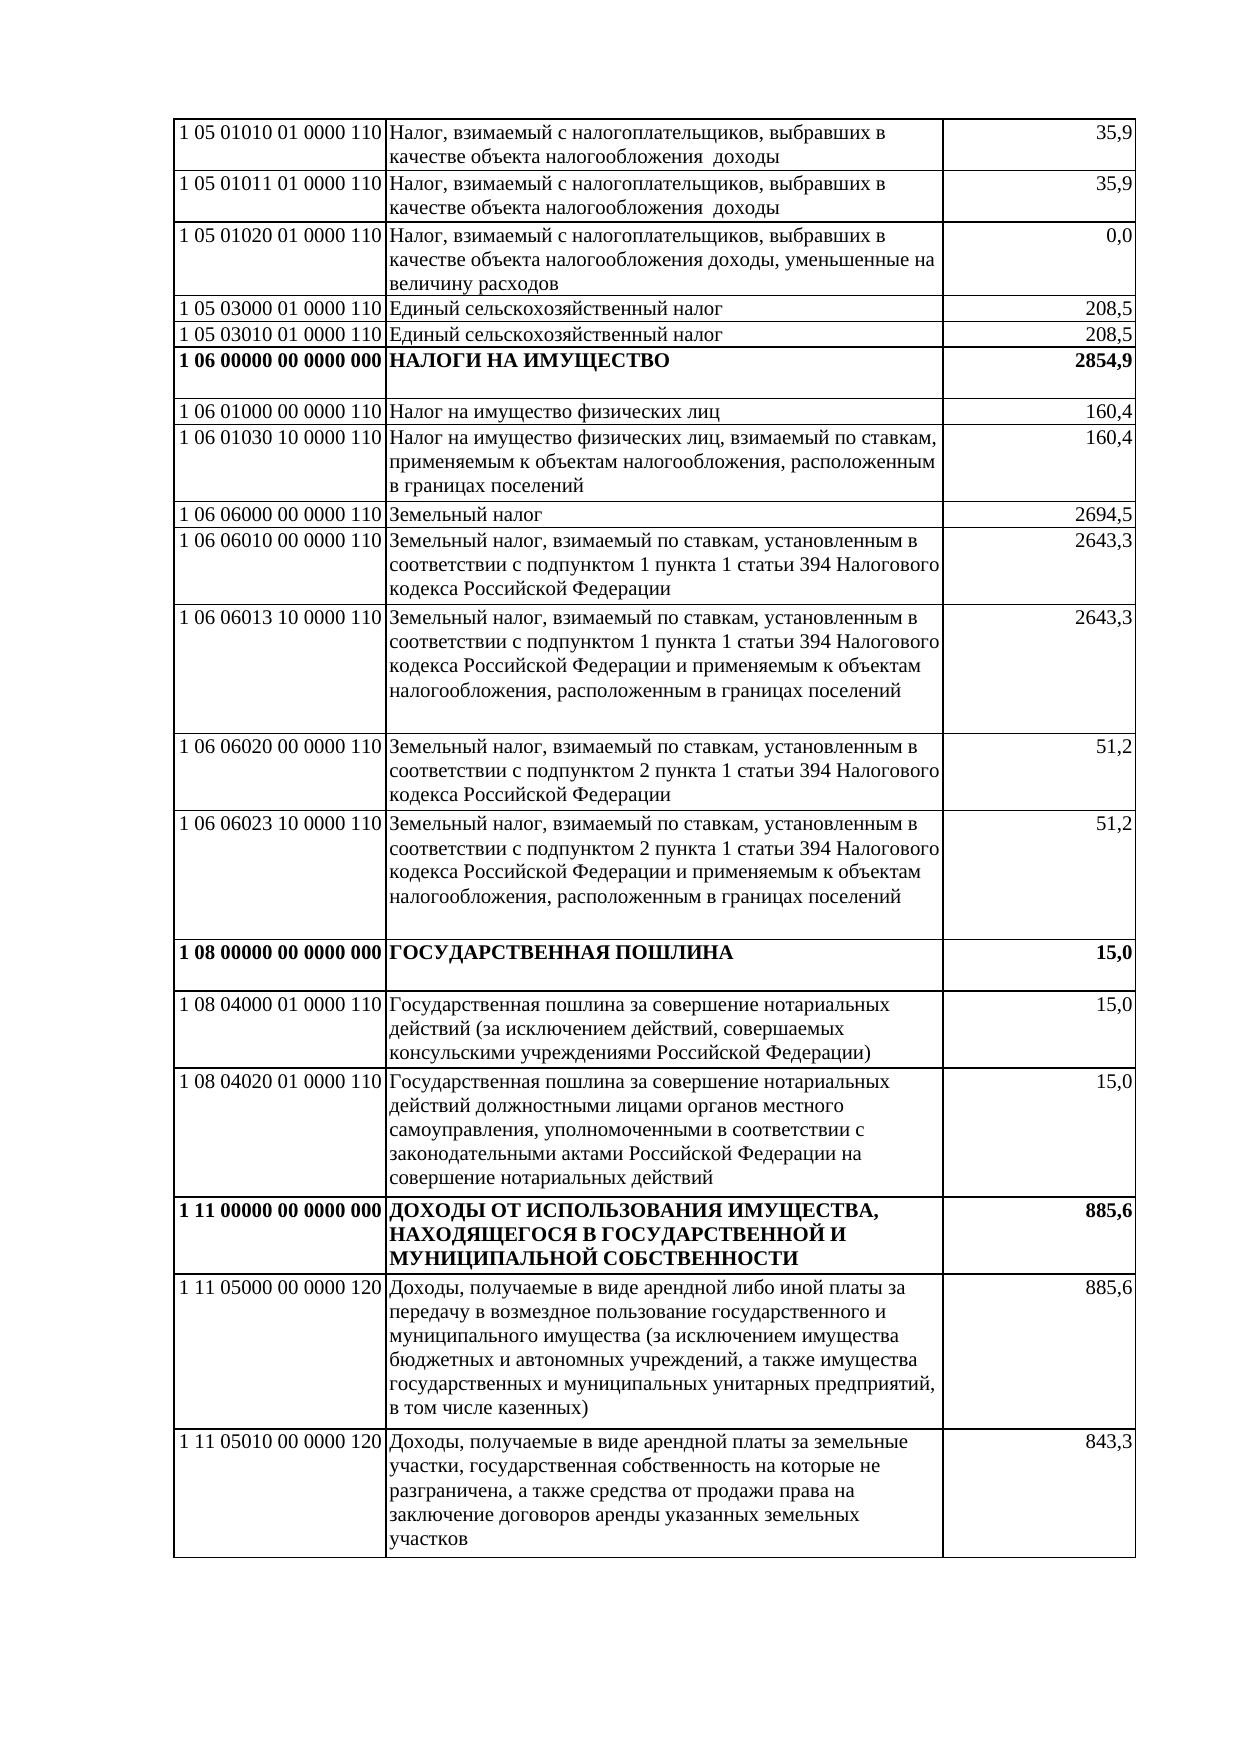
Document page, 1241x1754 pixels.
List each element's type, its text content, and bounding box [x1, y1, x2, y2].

table_cell 843,3 [944, 1430, 1135, 1557]
table_cell 1 06 06000 00 0000 110 [175, 502, 385, 526]
table_cell 160,4 [944, 399, 1135, 423]
table_cell 15,0 [944, 940, 1135, 990]
table_cell Земельный налог, взимаемый по ставкам, установленным в соответствии с подпунктом 2 пункта 1 статьи 394 Налогового кодекса Российской Федерации и применяемым к объектам налогообложения, расположенным в границах поселений [387, 811, 942, 938]
table_cell Доходы, получаемые в виде арендной либо иной платы за передачу в возмездное пользование государственного и муниципального имущества (за исключением имущества бюджетных и автономных учреждений, а также имущества государственных и муниципальных унитарных предприятий, в том числе казенных) [387, 1275, 942, 1428]
table_cell 885,6 [944, 1198, 1135, 1273]
table_cell 1 05 03000 01 0000 110 [175, 296, 385, 321]
table_cell 1 11 05000 00 0000 120 [175, 1275, 385, 1428]
table_cell 1 05 03010 01 0000 110 [175, 322, 385, 346]
table_cell 1 08 04020 01 0000 110 [175, 1069, 385, 1196]
table_cell НАЛОГИ НА ИМУЩЕСТВО [387, 348, 942, 398]
table_cell Налог, взимаемый с налогоплательщиков, выбравших в качестве объекта налогообложения доходы [387, 120, 942, 169]
table_cell 1 05 01011 01 0000 110 [175, 171, 385, 221]
table_cell 35,9 [944, 120, 1135, 169]
table_cell Земельный налог, взимаемый по ставкам, установленным в соответствии с подпунктом 1 пункта 1 статьи 394 Налогового кодекса Российской Федерации и применяемым к объектам налогообложения, расположенным в границах поселений [387, 605, 942, 732]
table_cell Налог на имущество физических лиц [387, 399, 942, 423]
table_cell 1 06 06020 00 0000 110 [175, 734, 385, 810]
table_cell Единый сельскохозяйственный налог [387, 322, 942, 346]
table_cell 1 11 05010 00 0000 120 [175, 1430, 385, 1557]
table_cell 15,0 [944, 992, 1135, 1067]
table_cell Земельный налог [387, 502, 942, 526]
table_cell 1 05 01020 01 0000 110 [175, 223, 385, 295]
table_cell 208,5 [944, 296, 1135, 321]
table_cell 1 06 06010 00 0000 110 [175, 528, 385, 604]
table_cell 208,5 [944, 322, 1135, 346]
table_cell 1 06 00000 00 0000 000 [175, 348, 385, 398]
table_cell Земельный налог, взимаемый по ставкам, установленным в соответствии с подпунктом 1 пункта 1 статьи 394 Налогового кодекса Российской Федерации [387, 528, 942, 604]
table_cell 1 06 01000 00 0000 110 [175, 399, 385, 423]
table_cell 1 06 06023 10 0000 110 [175, 811, 385, 938]
table_cell Доходы, получаемые в виде арендной платы за земельные участки, государственная собственность на которые не разграничена, а также средства от продажи права на заключение договоров аренды указанных земельных участков [387, 1430, 942, 1557]
table_cell 1 05 01010 01 0000 110 [175, 120, 385, 169]
table_cell 51,2 [944, 811, 1135, 938]
table_cell Налог на имущество физических лиц, взимаемый по ставкам, применяемым к объектам налогообложения, расположенным в границах поселений [387, 425, 942, 501]
table_cell 35,9 [944, 171, 1135, 221]
table_cell 885,6 [944, 1275, 1135, 1428]
table_cell Государственная пошлина за совершение нотариальных действий должностными лицами органов местного самоуправления, уполномоченными в соответствии с законодательными актами Российской Федерации на совершение нотариальных действий [387, 1069, 942, 1196]
table_cell ДОХОДЫ ОТ ИСПОЛЬЗОВАНИЯ ИМУЩЕСТВА, НАХОДЯЩЕГОСЯ В ГОСУДАРСТВЕННОЙ И МУНИЦИПАЛЬНОЙ СОБСТВЕННОСТИ [387, 1198, 942, 1273]
table_cell Налог, взимаемый с налогоплательщиков, выбравших в качестве объекта налогообложения доходы, уменьшенные на величину расходов [387, 223, 942, 295]
table_cell 0,0 [944, 223, 1135, 295]
table_cell 2854,9 [944, 348, 1135, 398]
table_cell 2694,5 [944, 502, 1135, 526]
table_cell Налог, взимаемый с налогоплательщиков, выбравших в качестве объекта налогообложения доходы [387, 171, 942, 221]
table_cell 1 11 00000 00 0000 000 [175, 1198, 385, 1273]
table_cell 51,2 [944, 734, 1135, 810]
table_cell 15,0 [944, 1069, 1135, 1196]
table_cell Государственная пошлина за совершение нотариальных действий (за исключением действий, совершаемых консульскими учреждениями Российской Федерации) [387, 992, 942, 1067]
table_cell 1 08 00000 00 0000 000 [175, 940, 385, 990]
table_cell 2643,3 [944, 605, 1135, 732]
table_cell 1 06 06013 10 0000 110 [175, 605, 385, 732]
table_cell Земельный налог, взимаемый по ставкам, установленным в соответствии с подпунктом 2 пункта 1 статьи 394 Налогового кодекса Российской Федерации [387, 734, 942, 810]
table_cell 1 06 01030 10 0000 110 [175, 425, 385, 501]
table_cell 160,4 [944, 425, 1135, 501]
table_cell 1 08 04000 01 0000 110 [175, 992, 385, 1067]
table_cell ГОСУДАРСТВЕННАЯ ПОШЛИНА [387, 940, 942, 990]
table_cell Единый сельскохозяйственный налог [387, 296, 942, 321]
table_cell 2643,3 [944, 528, 1135, 604]
